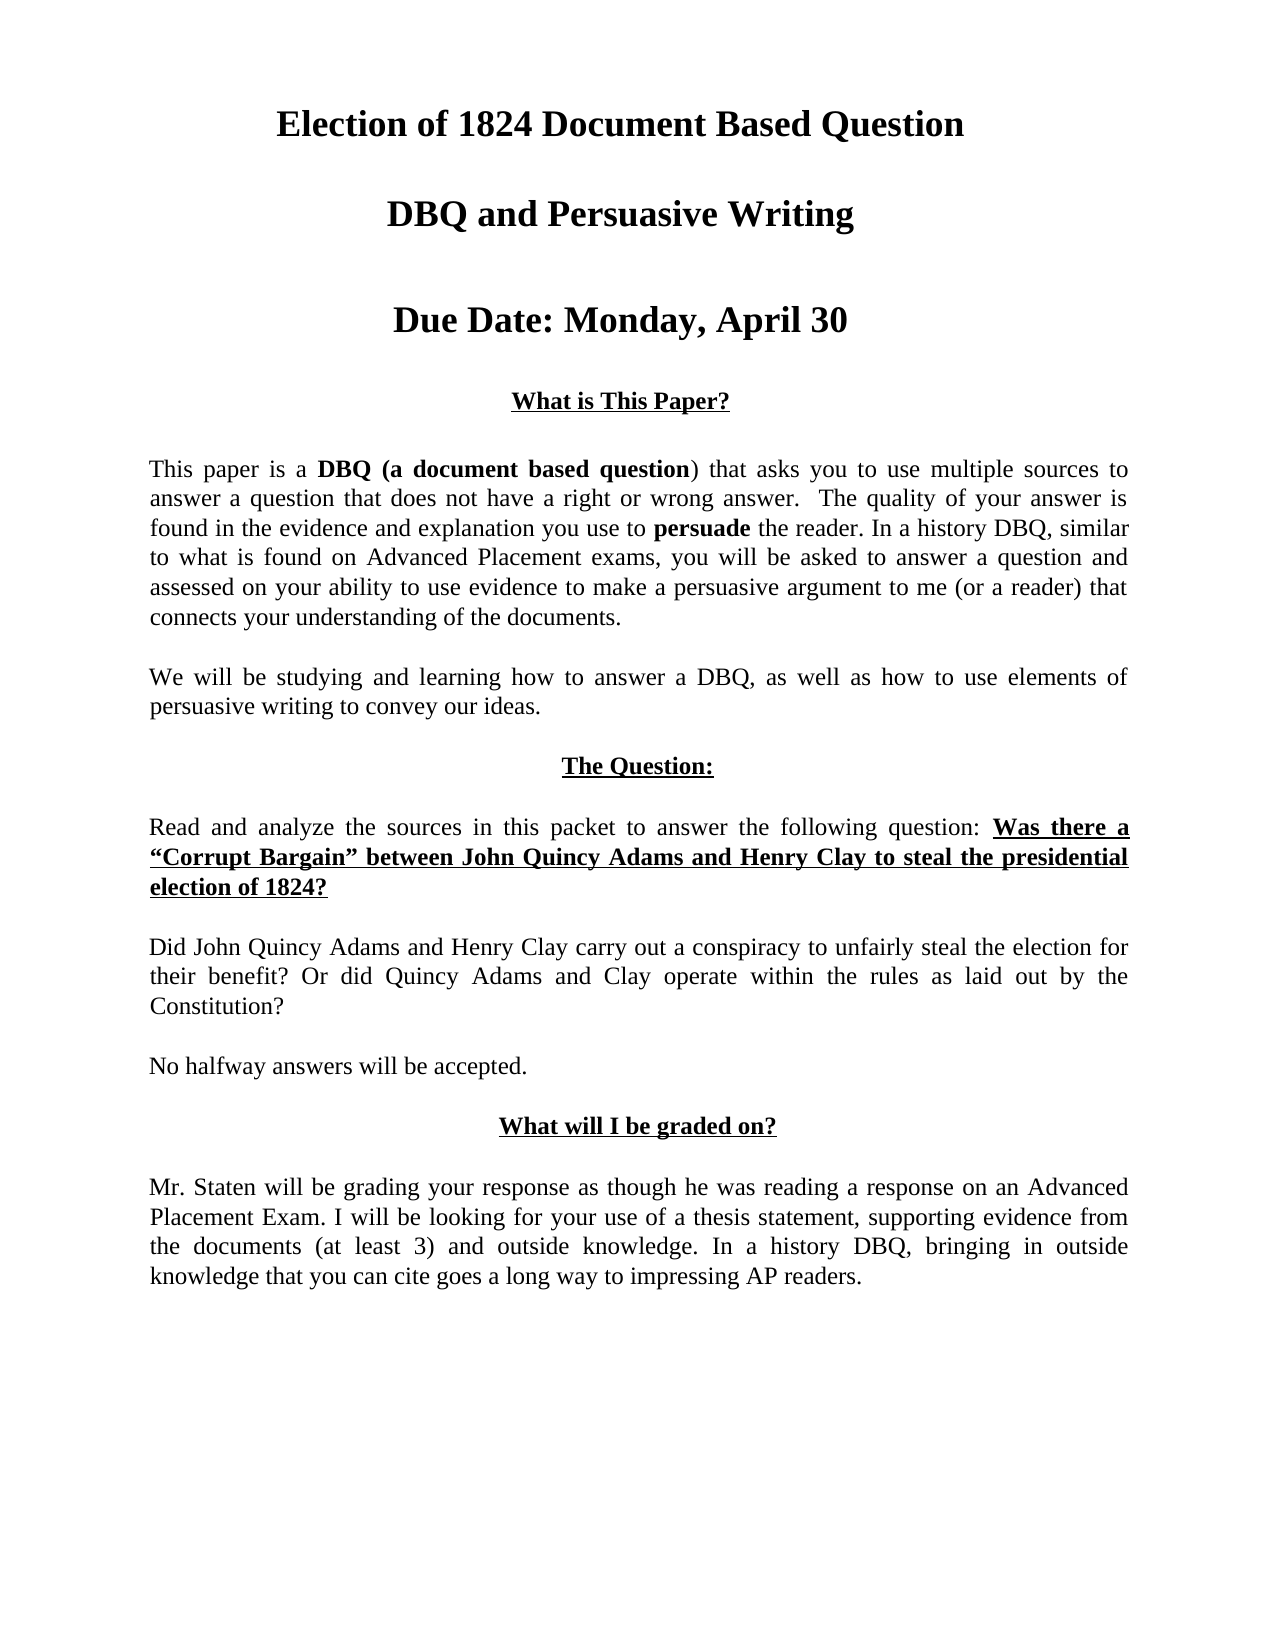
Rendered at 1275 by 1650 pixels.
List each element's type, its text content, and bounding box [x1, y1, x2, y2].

text The Question: [143, 751, 1132, 780]
text DBQ and Persuasive Writing [109, 191, 1132, 234]
text Due Date: Monday, April 30 [109, 298, 1132, 341]
text Read and analyze the sources in this packet to answer the following question: Was there a “Corrupt Bargain” between John Quincy Adams and Henry Clay to steal the presidential election of 1824? [148, 812, 1129, 900]
text We will be studying and learning how to answer a DBQ, as well as how to use elements of persuasive writing to convey our ideas. [148, 662, 1129, 720]
text Mr. Staten will be grading your response as though he was reading a response on an Advanced Placement Exam. I will be looking for your use of a thesis statement, supporting evidence from the documents (at least 3) and outside knowledge. In a history DBQ, bringing in outside knowledge that you can cite goes a long way to impressing AP readers. [148, 1172, 1129, 1289]
text What will I be graded on? [143, 1111, 1132, 1139]
text No halfway answers will be accepted. [148, 1051, 1129, 1079]
text This paper is a DBQ (a document based question) that asks you to use multiple sources to answer a question that does not have a right or wrong answer. The quality of your answer is found in the evidence and explanation you use to persuade the reader. In a history DBQ, similar to what is found on Advanced Placement exams, you will be asked to answer a question and assessed on your ability to use evidence to make a persuasive argument to me (or a reader) that connects your understanding of the documents. [148, 454, 1129, 630]
text What is This Paper? [109, 386, 1132, 414]
text Did John Quincy Adams and Henry Clay carry out a conspiracy to unfairly steal the election for their benefit? Or did Quincy Adams and Clay operate within the rules as laid out by the Constitution? [148, 932, 1129, 1019]
text Election of 1824 Document Based Question [109, 102, 1132, 145]
